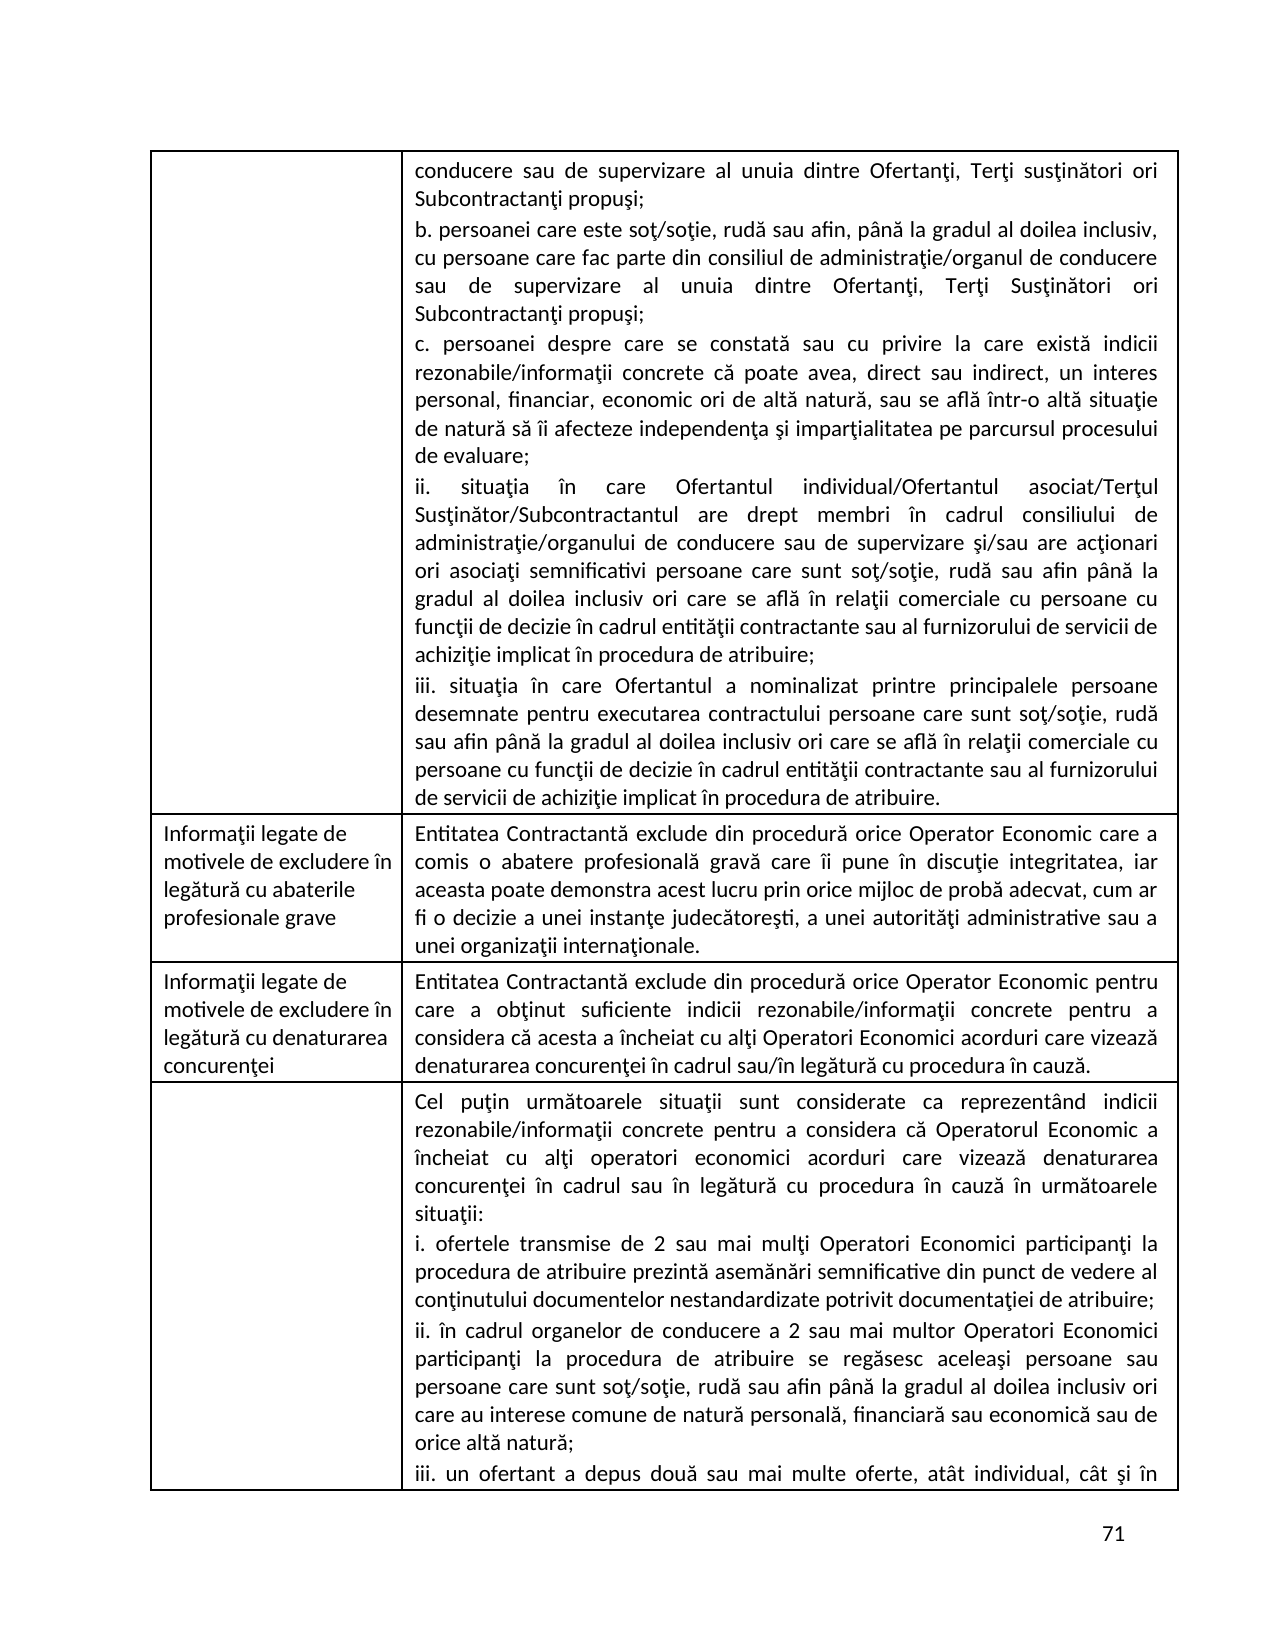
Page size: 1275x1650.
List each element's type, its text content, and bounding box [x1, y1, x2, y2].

table_cell Entitatea Contractantă exclude din procedură orice Operator Economic care a comis o abatere profesională gravă care îi pune în discuţie integritatea, iar aceasta poate demonstra acest lucru prin orice mijloc de probă adecvat, cum ar fi o decizie a unei instanţe judecătoreşti, a unei autorităţi administrative sau a unei organizaţii internaţionale. [403, 815, 1177, 961]
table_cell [403, 152, 1177, 813]
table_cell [403, 1083, 1177, 1488]
table_cell Informaţii legate de motivele de excludere în legătură cu abaterile profesionale grave [152, 815, 401, 961]
table_cell [152, 152, 401, 813]
table_cell Entitatea Contractantă exclude din procedură orice Operator Economic pentru care a obţinut suficiente indicii rezonabile/informaţii concrete pentru a considera că acesta a încheiat cu alţi Operatori Economici acorduri care vizează denaturarea concurenţei în cadrul sau/în legătură cu procedura în cauză. [403, 963, 1177, 1081]
table_cell [152, 1083, 401, 1488]
table_cell Informaţii legate de motivele de excludere în legătură cu denaturarea concurenţei [152, 963, 401, 1081]
